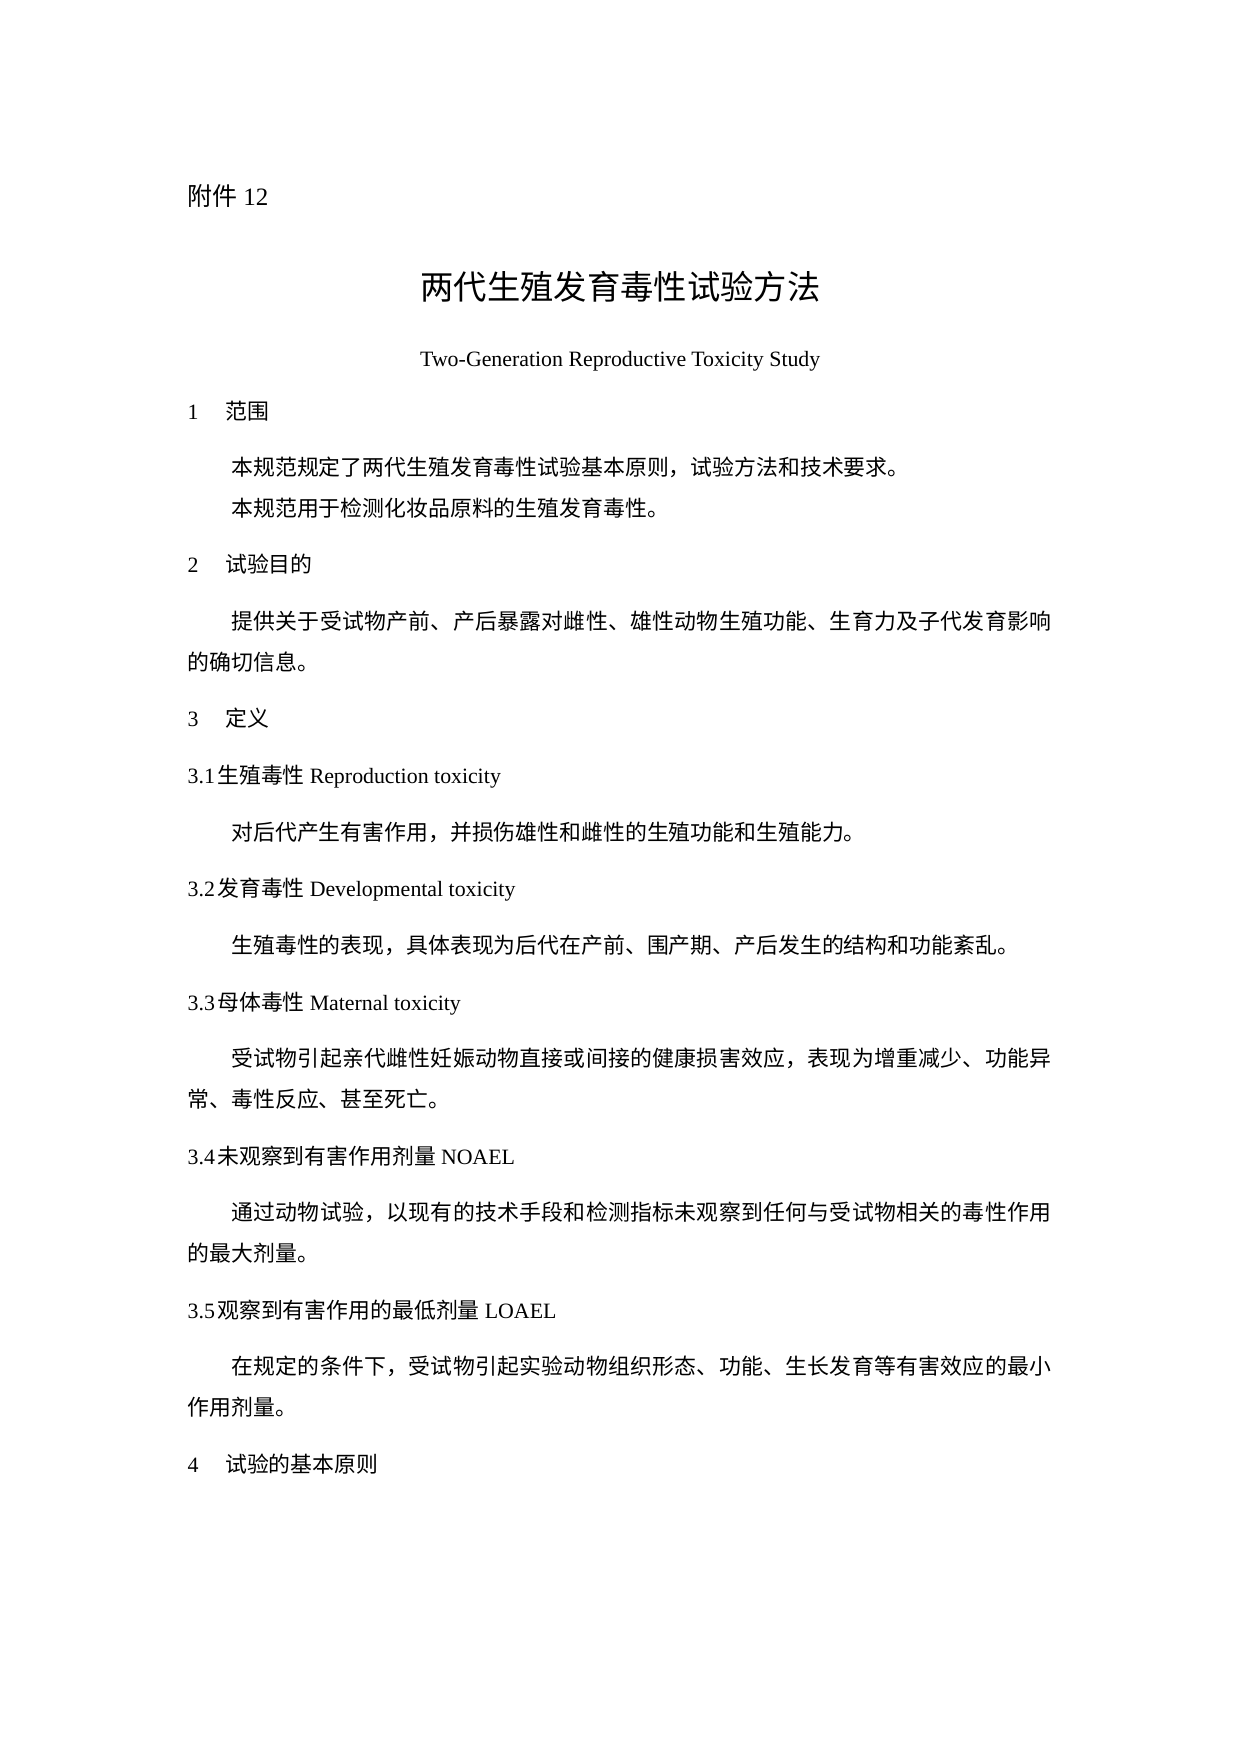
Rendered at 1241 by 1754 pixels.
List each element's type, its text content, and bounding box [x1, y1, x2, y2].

text 生殖毒性的表现，具体表现为后代在产前、围产期、产后发生的结构和功能紊乱。 [187, 928, 1053, 960]
list 定义 [187, 701, 1053, 733]
text 受试物引起亲代雌性妊娠动物直接或间接的健康损害效应，表现为增重减少、功能异常、毒性反应、甚至死亡。 [187, 1041, 1053, 1114]
text 在规定的条件下，受试物引起实验动物组织形态、功能、生长发育等有害效应的最小作用剂量。 [187, 1349, 1053, 1422]
text 两代生殖发育毒性试验方法 [187, 252, 1053, 317]
text 本规范用于检测化妆品原料的生殖发育毒性。 [187, 490, 1053, 523]
text 对后代产生有害作用，并损伤雄性和雌性的生殖功能和生殖能力。 [187, 814, 1053, 847]
text 本规范规定了两代生殖发育毒性试验基本原则，试验方法和技术要求。 [187, 450, 1053, 482]
list 试验目的 [187, 547, 1053, 579]
list 生殖毒性 Reproduction toxicity [187, 758, 1053, 790]
text Two-Generation Reproductive Toxicity Study [187, 346, 1053, 371]
text 提供关于受试物产前、产后暴露对雌性、雄性动物生殖功能、生育力及子代发育影响的确切信息。 [187, 604, 1053, 677]
text 附件 12 [187, 162, 1053, 227]
text 通过动物试验，以现有的技术手段和检测指标未观察到任何与受试物相关的毒性作用的最大剂量。 [187, 1195, 1053, 1268]
list 范围 [187, 393, 1053, 426]
list 观察到有害作用的最低剂量 LOAEL [187, 1292, 1053, 1325]
list 试验的基本原则 [187, 1446, 1053, 1479]
list 母体毒性 Maternal toxicity [187, 984, 1053, 1017]
list 发育毒性 Developmental toxicity [187, 871, 1053, 903]
list 未观察到有害作用剂量 NOAEL [187, 1138, 1053, 1171]
